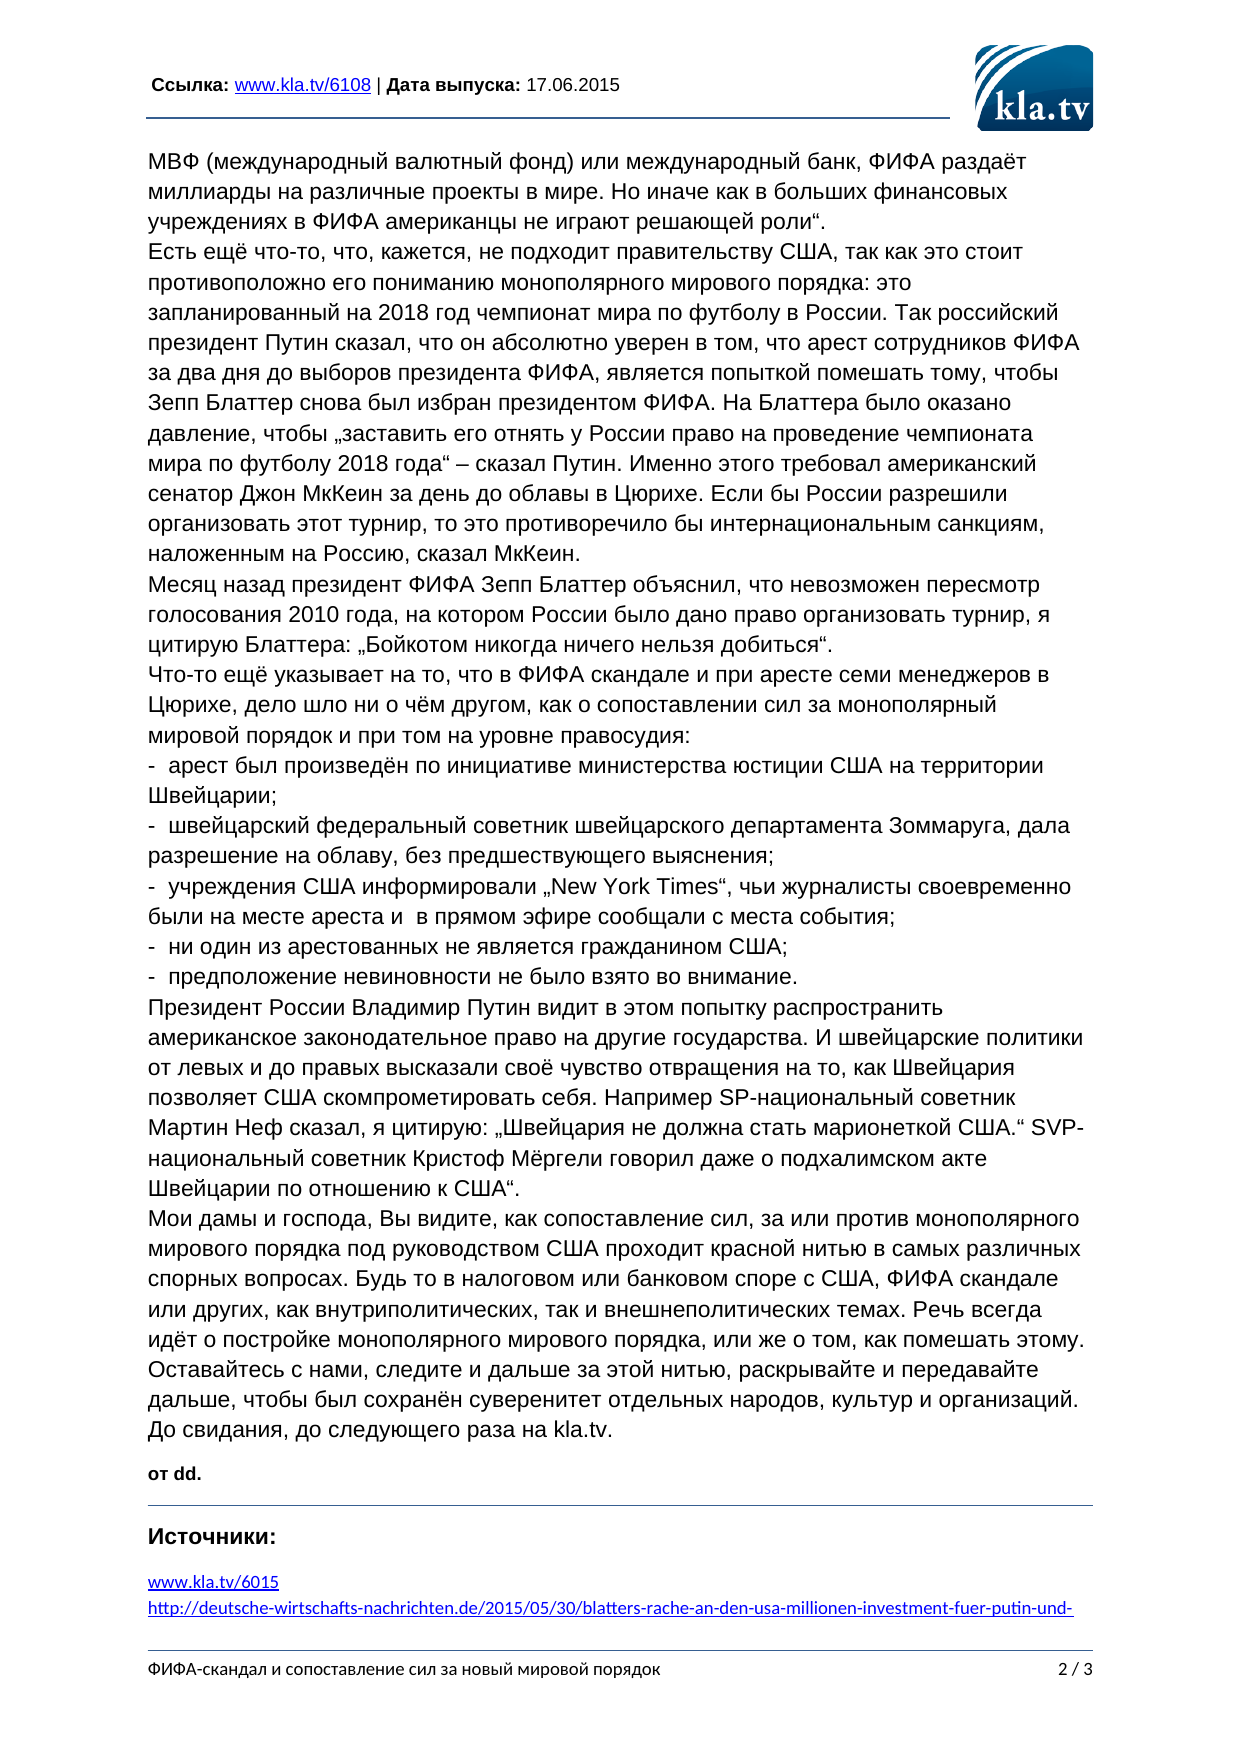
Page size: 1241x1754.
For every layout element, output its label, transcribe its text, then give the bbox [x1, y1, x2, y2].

text от dd. [148, 1463, 1093, 1485]
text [148, 1570, 1093, 1619]
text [148, 148, 1093, 1443]
text Источники: [148, 1506, 1093, 1549]
